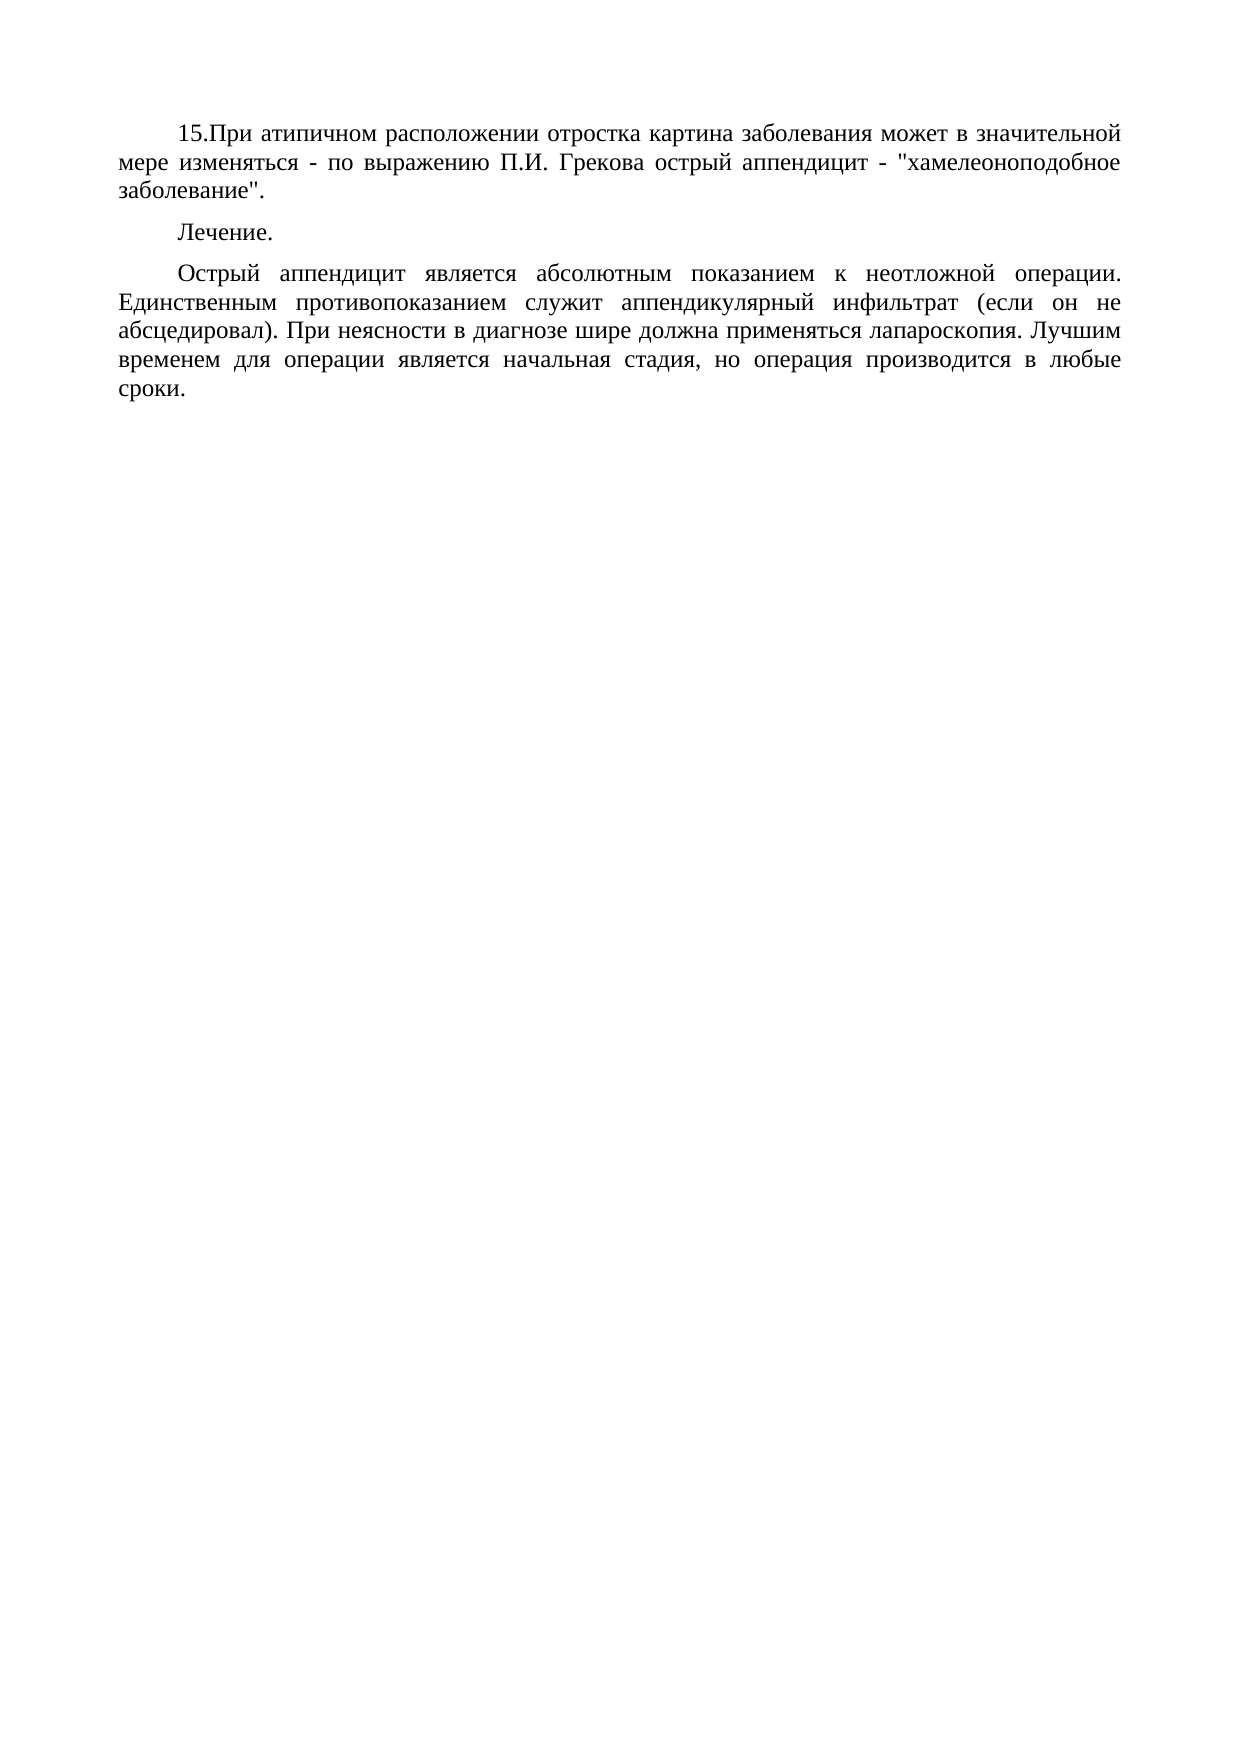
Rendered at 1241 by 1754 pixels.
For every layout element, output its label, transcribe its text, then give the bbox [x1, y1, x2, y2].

text 15.При атипичном расположении отростка картина заболевания может в значительной мере изменяться - по выражению П.И. Грекова острый аппендицит - "хамелеоноподобное заболевание". [118, 118, 1122, 204]
text Лечение. [118, 217, 1122, 246]
text Острый аппендицит является абсолютным показанием к неотложной операции. Единственным противопоказанием служит аппендикулярный инфильтрат (если он не абсцедировал). При неясности в диагнозе шире должна применяться лапароскопия. Лучшим временем для операции является начальная стадия, но операция производится в любые сроки. [118, 258, 1122, 402]
